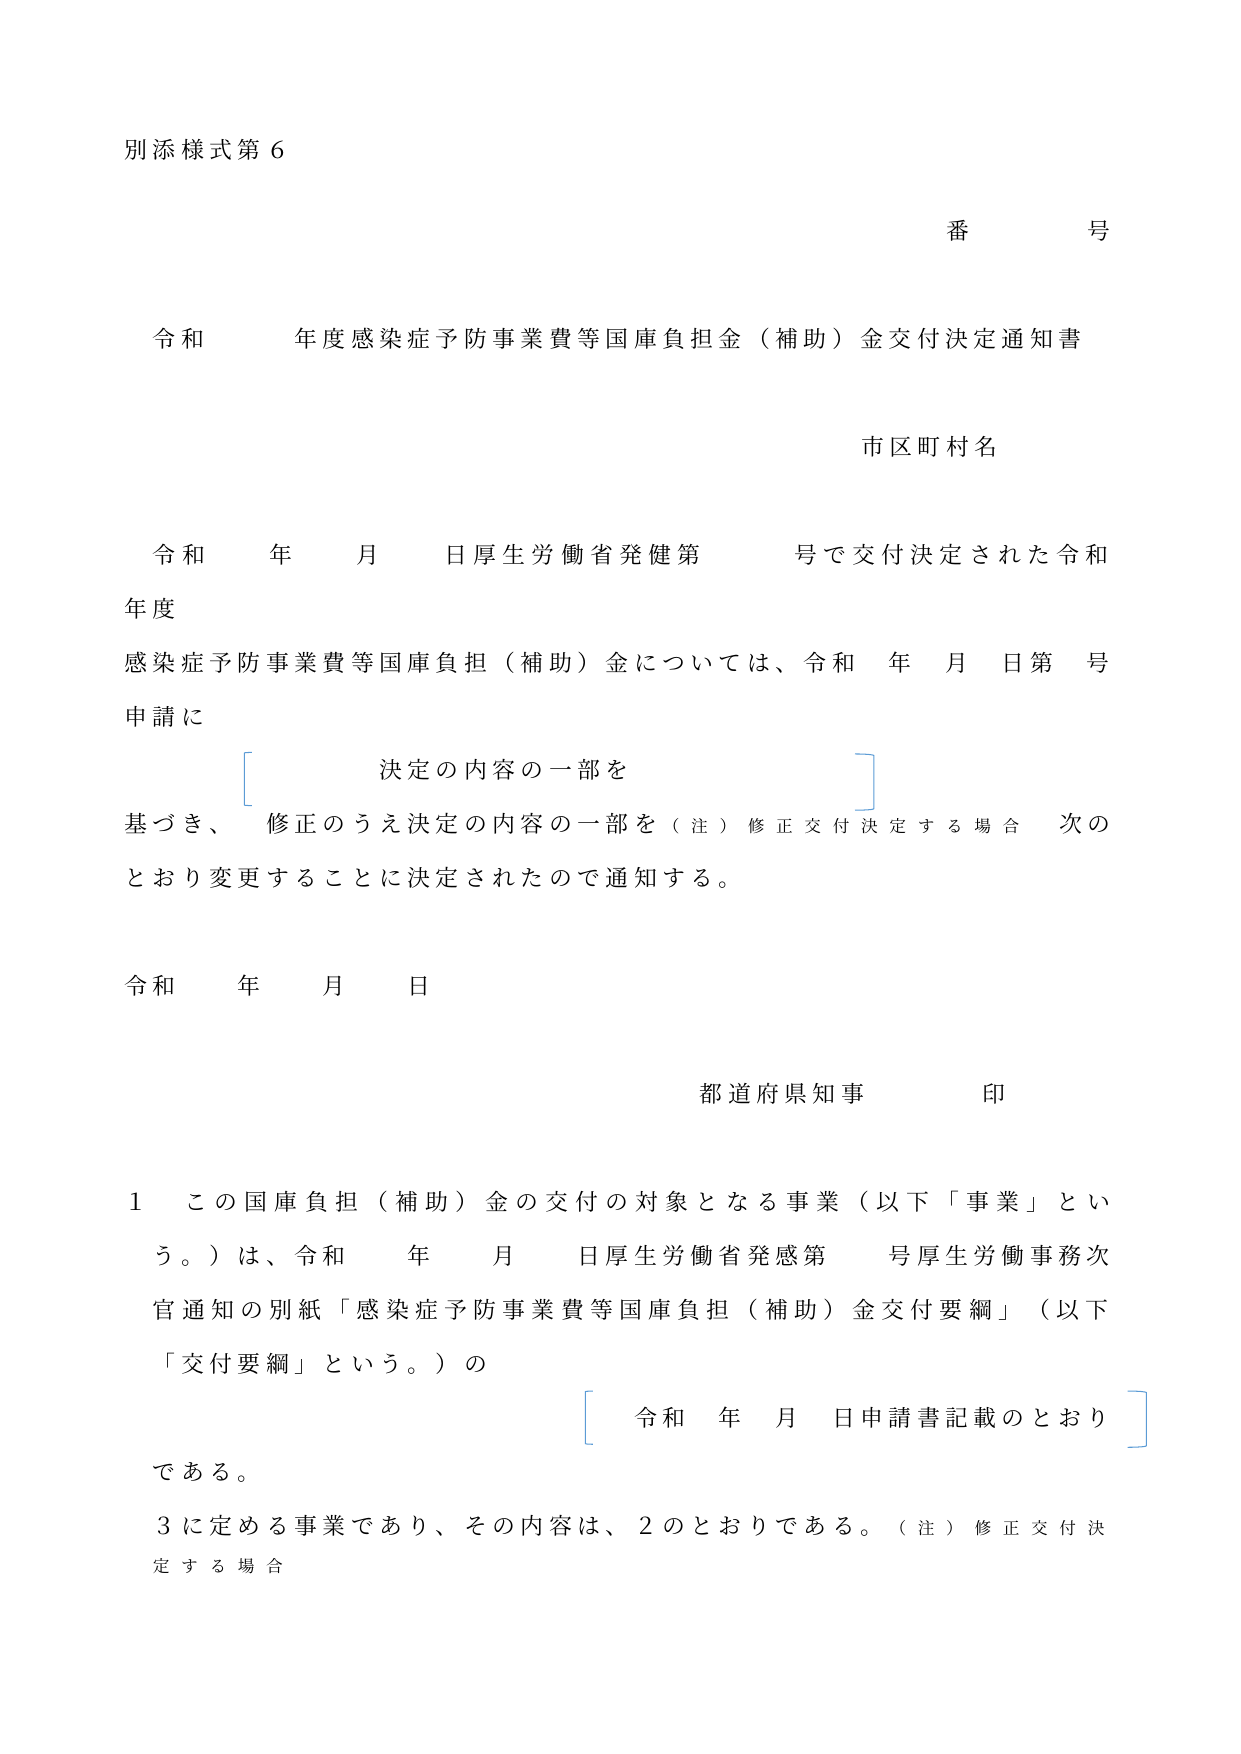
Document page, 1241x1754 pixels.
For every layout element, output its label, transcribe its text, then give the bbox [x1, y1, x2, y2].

text 基づき、 修正のうえ決定の内容の一部を（注）修正交付決定する場合 次のとおり変更することに決定されたので通知する。 [124, 796, 1116, 904]
text 令和 年 月 日厚生労働省発健第 号で交付決定された令和 年度 [124, 526, 1116, 634]
text 令和 年 月 日 [124, 958, 1116, 1012]
text ３に定める事業であり、その内容は、２のとおりである。（注）修正交付決定する場合 [149, 1497, 1116, 1578]
text 市区町村名 [124, 418, 1116, 472]
text 都道府県知事 印 [124, 1066, 1011, 1120]
text １ この国庫負担（補助）金の交付の対象となる事業（以下「事業」という。）は、令和 年 月 日厚生労働省発感第 号厚生労働事務次官通知の別紙「感染症予防事業費等国庫負担（補助）金交付要綱」（以下「交付要綱」という。）の [124, 1174, 1116, 1389]
text 決定の内容の一部を [124, 742, 1116, 796]
text 感染症予防事業費等国庫負担（補助）金については、令和 年 月 日第 号申請に [124, 634, 1116, 742]
text 別添様式第６ [124, 122, 1116, 176]
text 令和 年 月 日申請書記載のとおりである。 [124, 1389, 1116, 1497]
text 令和 年度感染症予防事業費等国庫負担金（補助）金交付決定通知書 [124, 310, 1116, 364]
text 番 号 [124, 202, 1116, 256]
